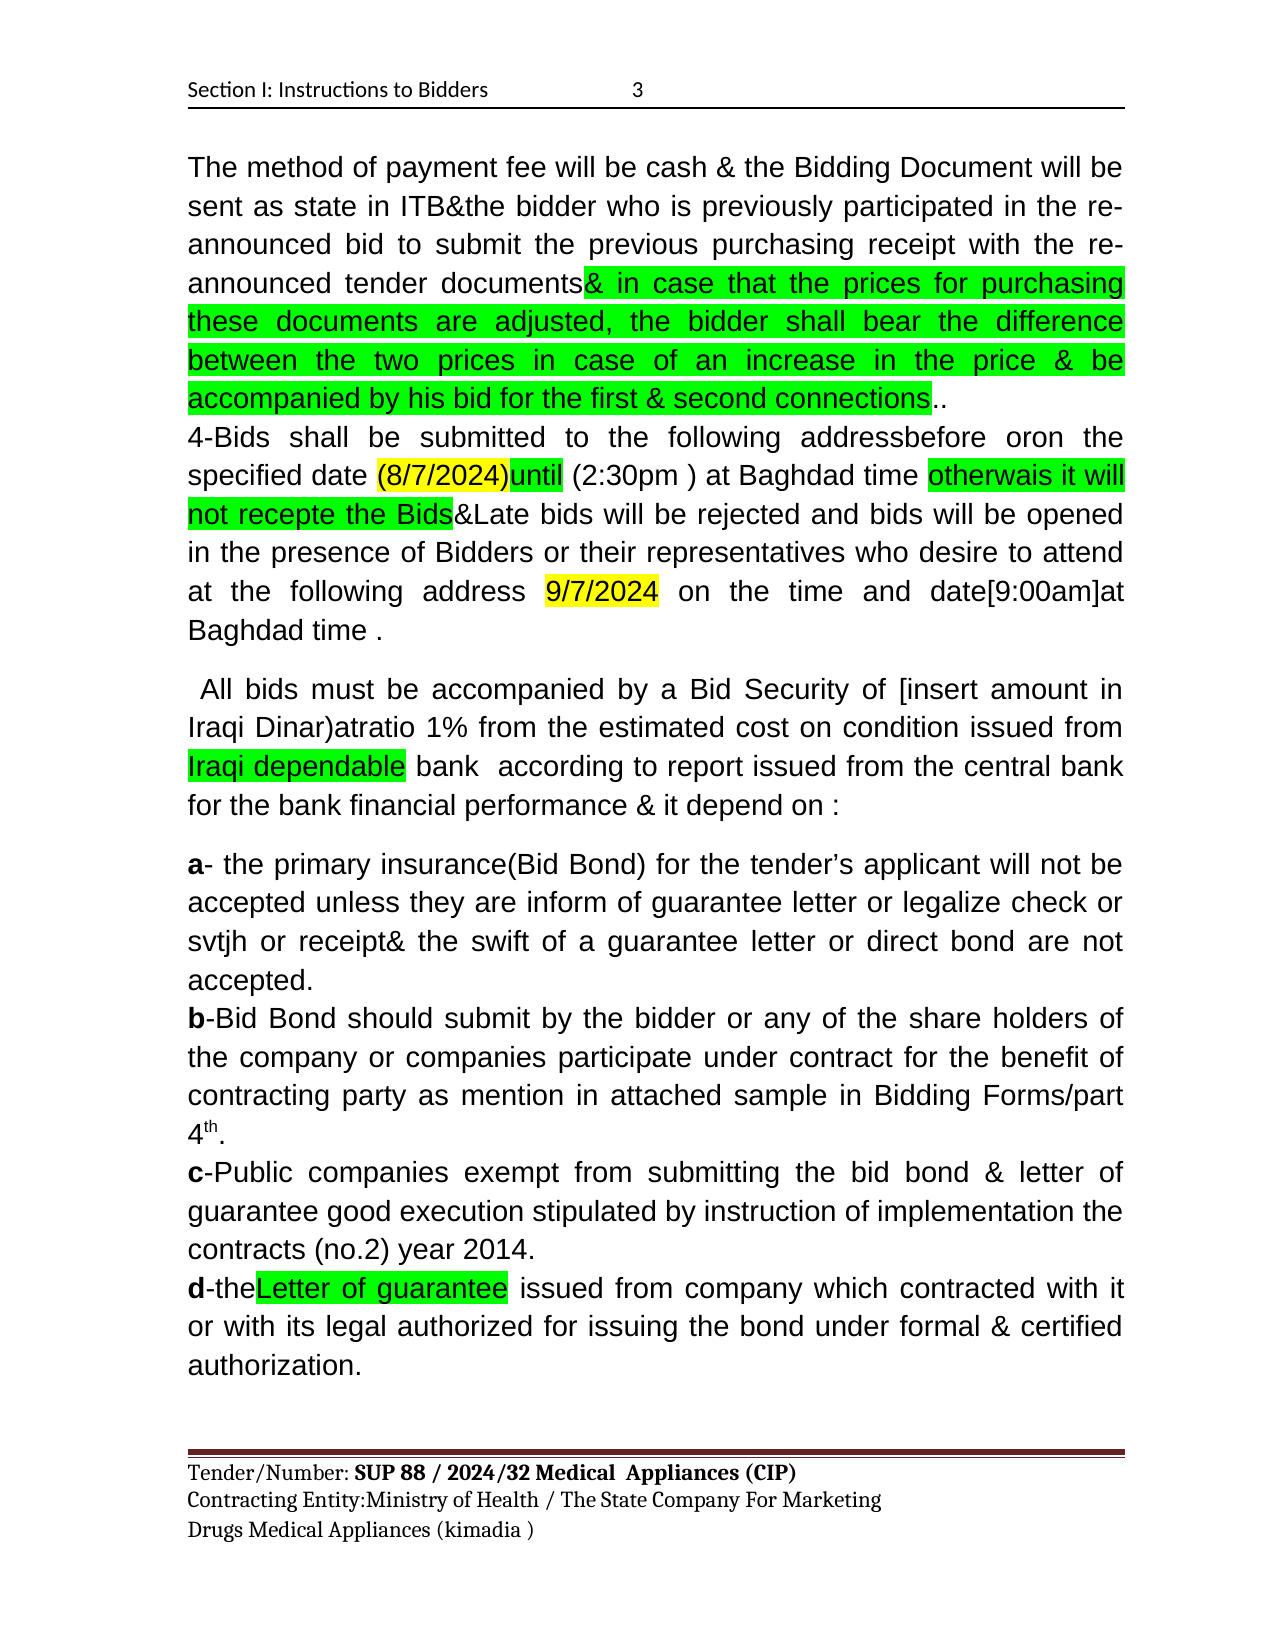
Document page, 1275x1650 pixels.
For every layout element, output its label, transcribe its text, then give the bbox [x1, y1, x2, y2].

text d-theLetter of guarantee issued from company which contracted with it or with its legal authorized for issuing the bond under formal & certified authorization. [187, 1271, 1125, 1381]
text All bids must be accompanied by a Bid Security of [insert amount in Iraqi Dinar)atratio 1% from the estimated cost on condition issued from Iraqi dependable bank according to report issued from the central bank for the bank financial performance & it depend on : [187, 672, 1125, 821]
text b-Bid Bond should submit by the bidder or any of the share holders of the company or companies participate under contract for the benefit of contracting party as mention in attached sample in Bidding Forms/part 4th. [187, 1001, 1125, 1150]
text The method of payment fee will be cash & the Bidding Document will be sent as state in ITB&the bidder who is previously participated in the re-announced bid to submit the previous purchasing receipt with the re-announced tender documents& in case that the prices for purchasing these documents are adjusted, the bidder shall bear the difference between the two prices in case of an increase in the price & be accompanied by his bid for the first & second connections.. [187, 317, 1125, 415]
text c-Public companies exempt from submitting the bid bond & letter of guarantee good execution stipulated by instruction of implementation the contracts (no.2) year 2014. [187, 1155, 1125, 1266]
text The method of payment fee will be cash & the Bidding Document will be sent as state in ITB&the bidder who is previously participated in the re-announced bid to submit the previous purchasing receipt with the re-announced tender documents& in case that the prices for purchasing these documents are adjusted, the bidder shall bear the difference between the two prices in case of an increase in the price & be accompanied by his bid for the first & second connections.. [187, 150, 1125, 316]
text a- the primary insurance(Bid Bond) for the tender’s applicant will not be accepted unless they are inform of guarantee letter or legalize check or svtjh or receipt& the swift of a guarantee letter or direct bond are not accepted. [187, 847, 1125, 996]
text 4-Bids shall be submitted to the following addressbefore oron the specified date (8/7/2024)until (2:30pm ) at Baghdad time otherwais it will not recepte the Bids&Late bids will be rejected and bids will be opened in the presence of Bidders or their representatives who desire to attend at the following address 9/7/2024 on the time and date[9:00am]at Baghdad time . [187, 420, 1125, 646]
